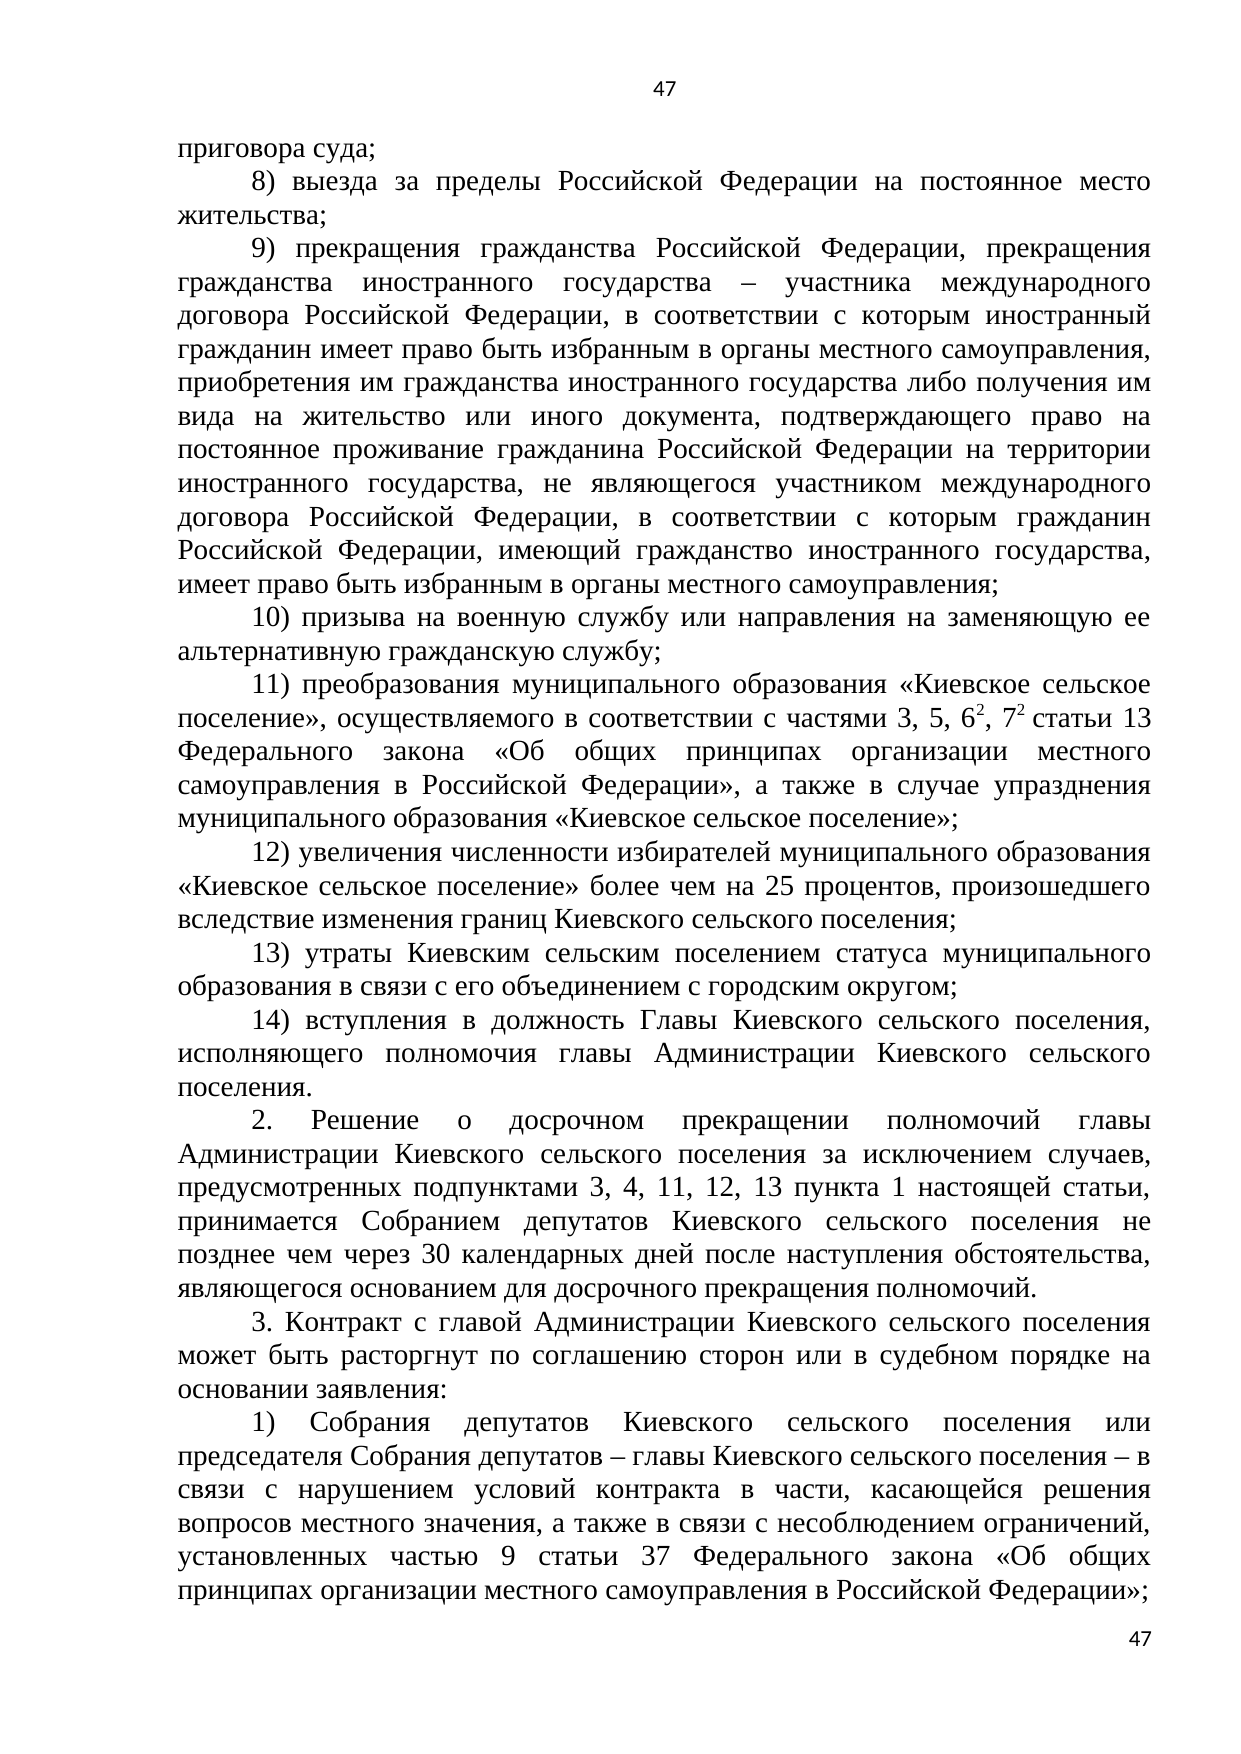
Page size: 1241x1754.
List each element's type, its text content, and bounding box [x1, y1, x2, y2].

text 12) увеличения численности избирателей муниципального образования «Киевское сельское поселение» более чем на 25 процентов, произошедшего вследствие изменения границ Киевского сельского поселения; [177, 834, 1152, 935]
text 2. Решение о досрочном прекращении полномочий главы Администрации Киевского сельского поселения за исключением случаев, предусмотренных подпунктами 3, 4, 11, 12, 13 пункта 1 настоящей статьи, принимается Собранием депутатов Киевского сельского поселения не позднее чем через 30 календарных дней после наступления обстоятельства, являющегося основанием для досрочного прекращения полномочий. [177, 1102, 1152, 1304]
text 11) преобразования муниципального образования «Киевское сельское поселение», осуществляемого в соответствии с частями 3, 5, 62, 72 статьи 13 Федерального закона «Об общих принципах организации местного самоуправления в Российской Федерации», а также в случае упразднения муниципального образования «Киевское сельское поселение»; [177, 666, 1152, 834]
text 9) прекращения гражданства Российской Федерации, прекращения гражданства иностранного государства – участника международного договора Российской Федерации, в соответствии с которым иностранный гражданин имеет право быть избранным в органы местного самоуправления, приобретения им гражданства иностранного государства либо получения им вида на жительство или иного документа, подтверждающего право на постоянное проживание гражданина Российской Федерации на территории иностранного государства, не являющегося участником международного договора Российской Федерации, в соответствии с которым гражданин Российской Федерации, имеющий гражданство иностранного государства, имеет право быть избранным в органы местного самоуправления; [177, 230, 1152, 599]
text 1) Собрания депутатов Киевского сельского поселения или председателя Собрания депутатов – главы Киевского сельского поселения – в связи с нарушением условий контракта в части, касающейся решения вопросов местного значения, а также в связи с несоблюдением ограничений, установленных частью 9 статьи 37 Федерального закона «Об общих принципах организации местного самоуправления в Российской Федерации»; [177, 1404, 1152, 1606]
text 3. Контракт с главой Администрации Киевского сельского поселения может быть расторгнут по соглашению сторон или в судебном порядке на основании заявления: [177, 1304, 1152, 1404]
text 14) вступления в должность Главы Киевского сельского поселения, исполняющего полномочия главы Администрации Киевского сельского поселения. [177, 1002, 1152, 1102]
text 13) утраты Киевским сельским поселением статуса муниципального образования в связи с его объединением с городским округом; [177, 935, 1152, 1002]
text 10) призыва на военную службу или направления на заменяющую ее альтернативную гражданскую службу; [177, 599, 1152, 666]
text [177, 130, 1152, 163]
text 8) выезда за пределы Российской Федерации на постоянное место жительства; [177, 163, 1152, 230]
